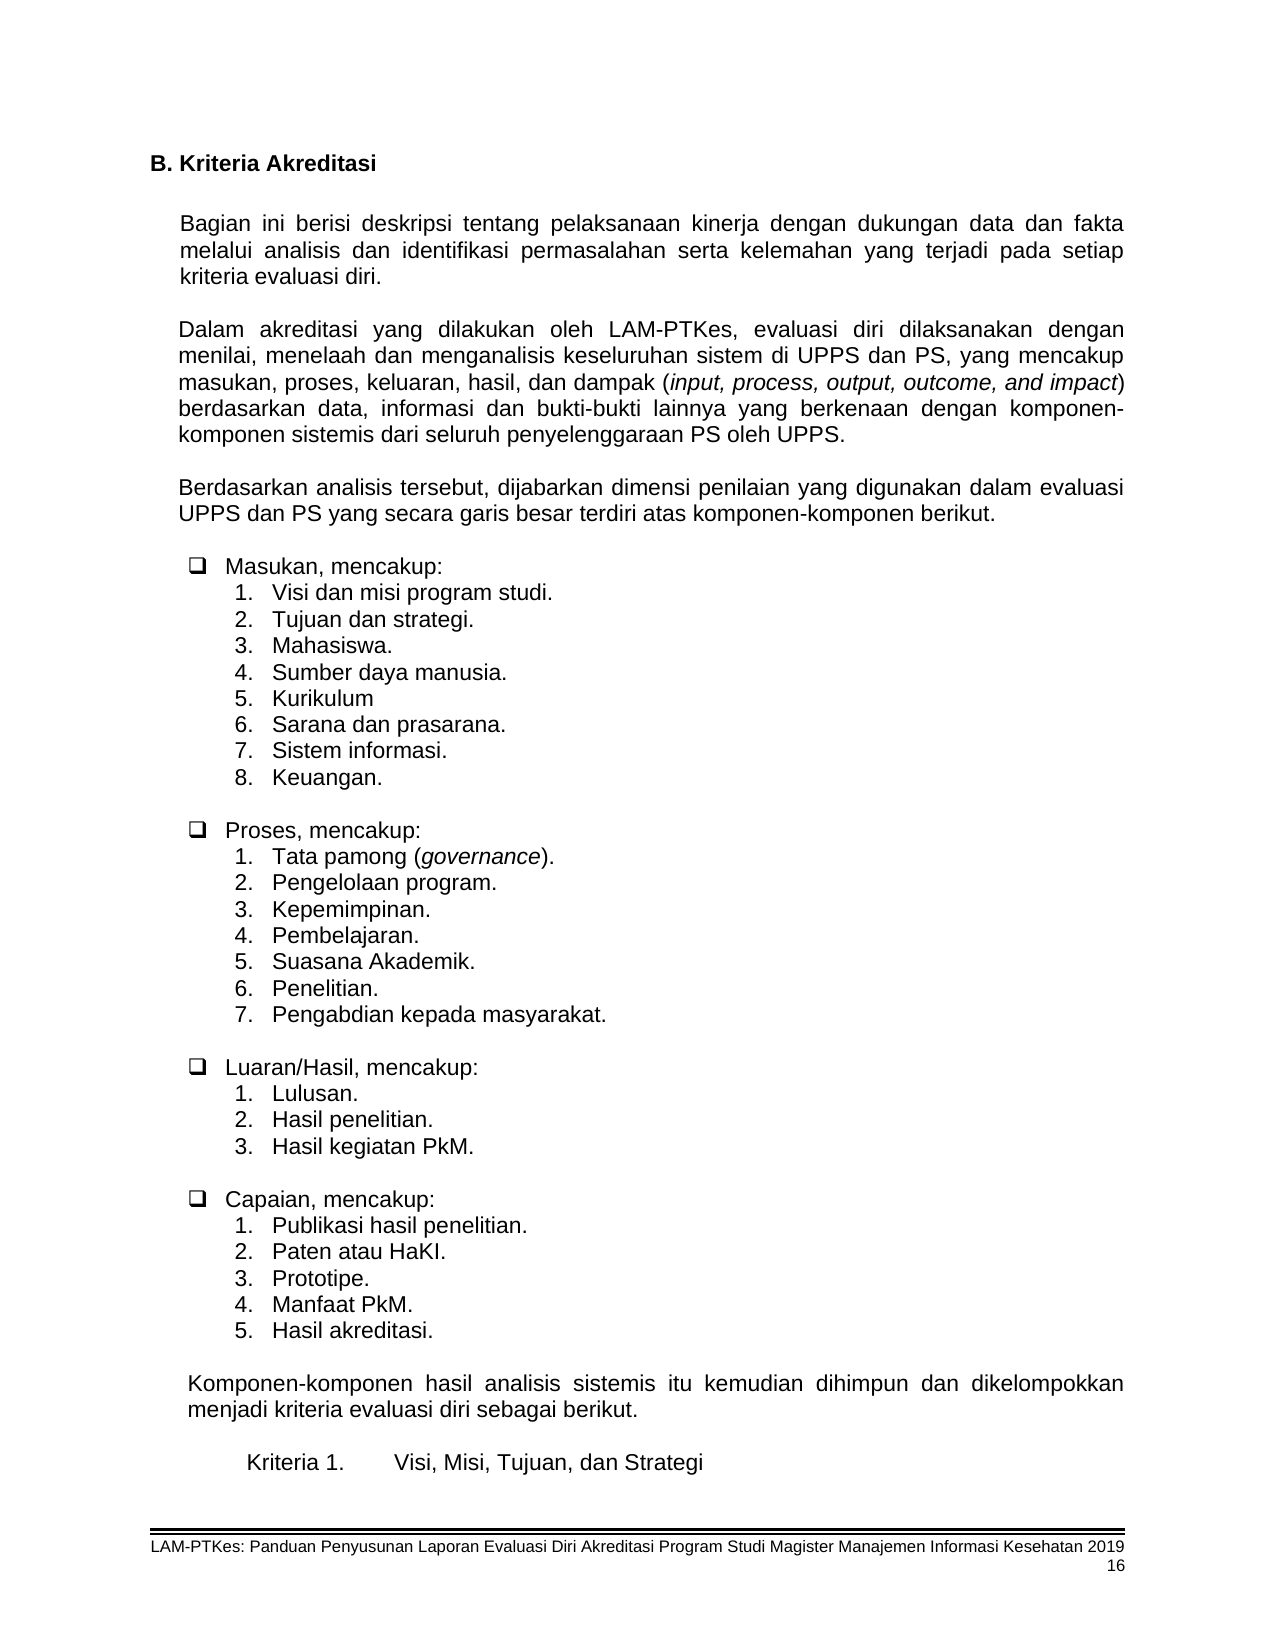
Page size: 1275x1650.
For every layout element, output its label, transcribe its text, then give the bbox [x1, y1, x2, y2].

list Lulusan. [234, 1080, 1125, 1106]
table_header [383, 1449, 1062, 1500]
list Suasana Akademik. [234, 948, 1125, 975]
text Berdasarkan analisis tersebut, dijabarkan dimensi penilaian yang digunakan dalam evaluasi UPPS dan PS yang secara garis besar terdiri atas komponen-komponen berikut. [178, 474, 1125, 527]
list Pengelolaan program. [234, 869, 1125, 896]
list Pengabdian kepada masyarakat. [234, 1001, 1125, 1027]
list Kurikulum [234, 685, 1125, 711]
text Komponen-komponen hasil analisis sistemis itu kemudian dihimpun dan dikelompokkan menjadi kriteria evaluasi diri sebagai berikut. [187, 1370, 1125, 1423]
list Prototipe. [234, 1264, 1125, 1291]
list Penelitian. [234, 975, 1125, 1001]
list Tata pamong (governance). [234, 843, 1125, 869]
list Manfaat PkM. [234, 1291, 1125, 1317]
list Capaian, mencakup: [187, 1186, 1125, 1212]
list Mahasiswa. [234, 632, 1125, 658]
list Paten atau HaKI. [234, 1238, 1125, 1264]
list Pembelajaran. [234, 922, 1125, 948]
list Keuangan. [234, 764, 1125, 790]
list Tujuan dan strategi. [234, 606, 1125, 632]
list Sarana dan prasarana. [234, 711, 1125, 737]
text Dalam akreditasi yang dilakukan oleh LAM-PTKes, evaluasi diri dilaksanakan dengan menilai, menelaah dan menganalisis keseluruhan sistem di UPPS dan PS, yang mencakup masukan, proses, keluaran, hasil, dan dampak (input, process, output, outcome, and impact) berdasarkan data, informasi dan bukti-bukti lainnya yang berkenaan dengan komponen-komponen sistemis dari seluruh penyelenggaraan PS oleh UPPS. [178, 316, 1125, 448]
list Luaran/Hasil, mencakup: [187, 1054, 1125, 1080]
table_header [235, 1449, 383, 1500]
text Bagian ini berisi deskripsi tentang pelaksanaan kinerja dengan dukungan data dan fakta melalui analisis dan identifikasi permasalahan serta kelemahan yang terjadi pada setiap kriteria evaluasi diri. [179, 210, 1125, 289]
list Masukan, mencakup: [187, 553, 1125, 579]
list Publikasi hasil penelitian. [234, 1212, 1125, 1238]
list Sumber daya manusia. [234, 658, 1125, 685]
list Hasil penelitian. [234, 1106, 1125, 1133]
list Visi dan misi program studi. [234, 579, 1125, 606]
list Hasil akreditasi. [234, 1317, 1125, 1344]
list Proses, mencakup: [187, 817, 1125, 843]
list Hasil kegiatan PkM. [234, 1133, 1125, 1159]
list Sistem informasi. [234, 737, 1125, 764]
subtitle B. Kriteria Akreditasi [150, 150, 1125, 176]
list Kepemimpinan. [234, 896, 1125, 922]
